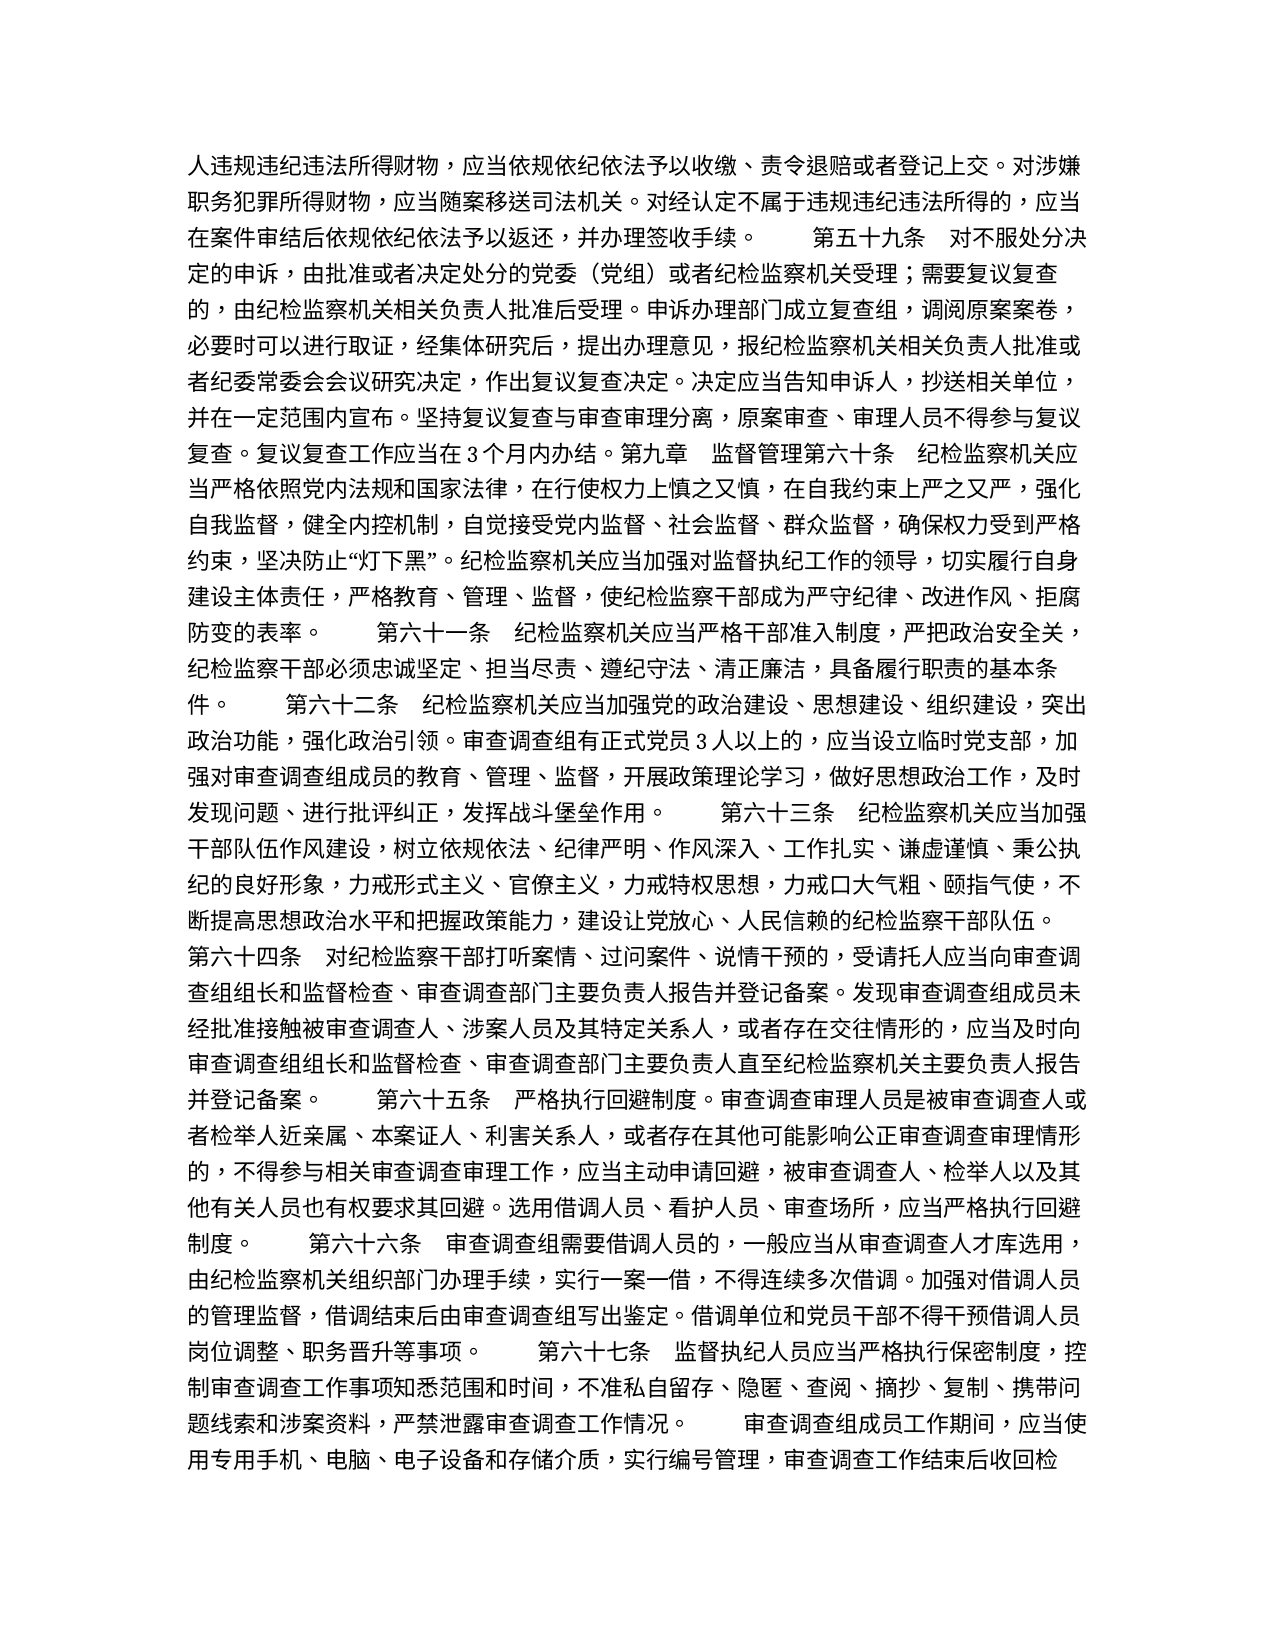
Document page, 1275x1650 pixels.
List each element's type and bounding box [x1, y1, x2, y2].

text [187, 150, 1087, 1475]
